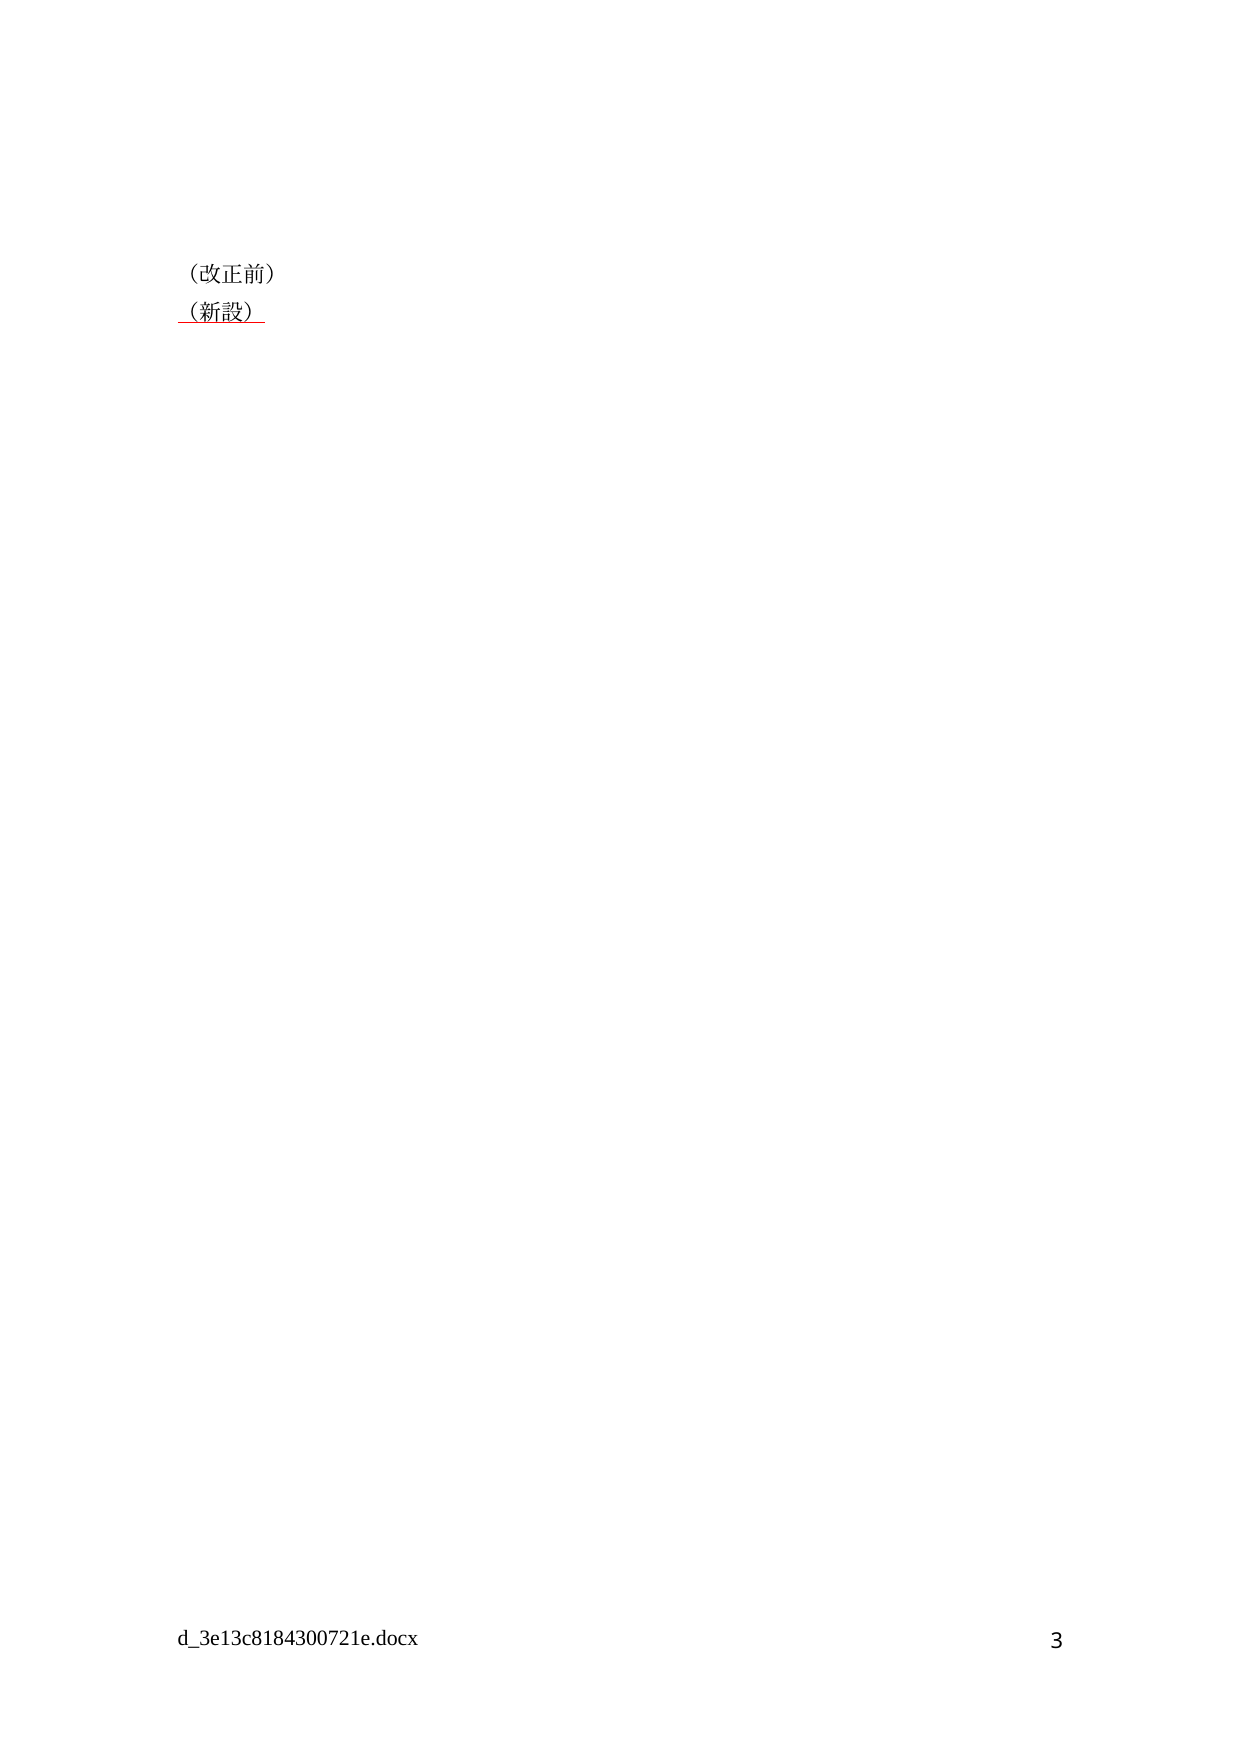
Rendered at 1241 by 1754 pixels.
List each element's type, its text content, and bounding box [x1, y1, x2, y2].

text （新設） [177, 292, 1063, 329]
text （改正前） [177, 254, 1063, 292]
